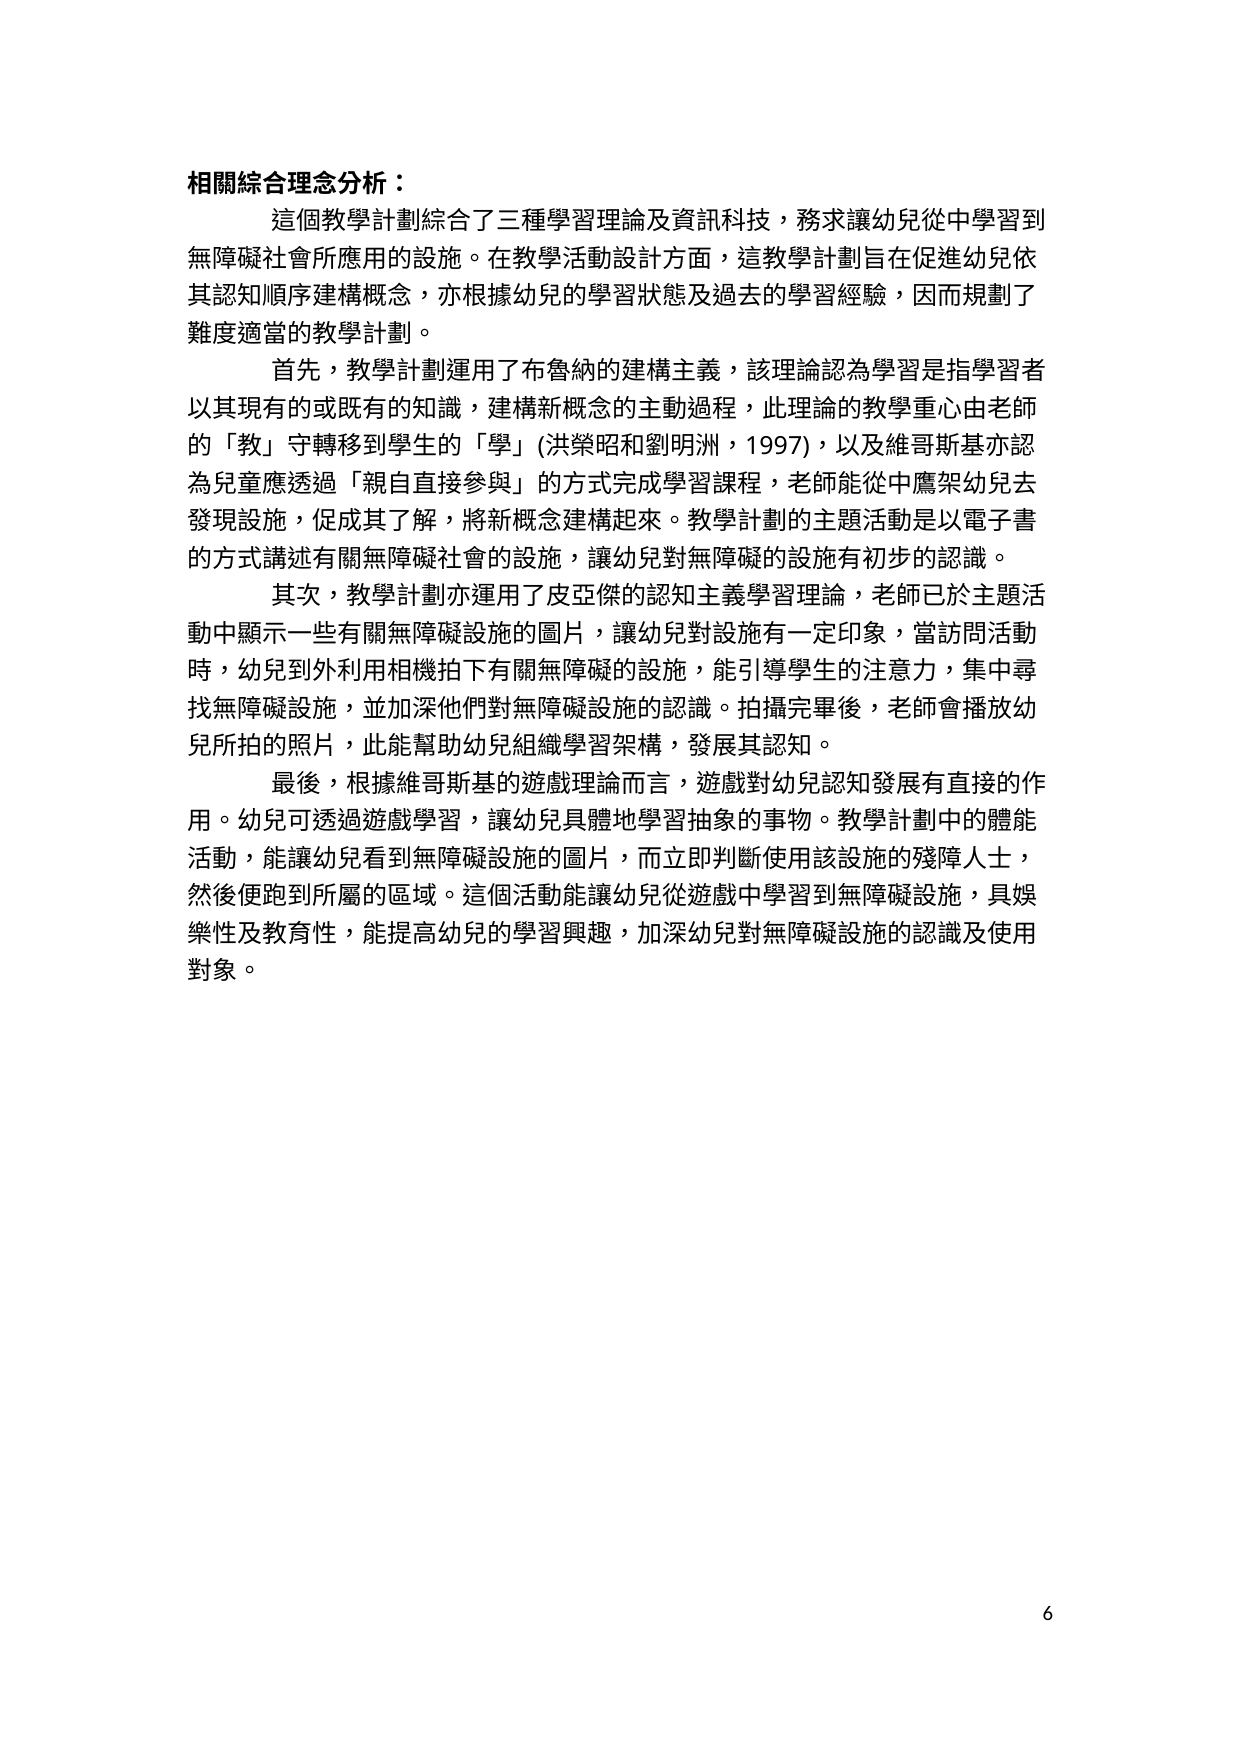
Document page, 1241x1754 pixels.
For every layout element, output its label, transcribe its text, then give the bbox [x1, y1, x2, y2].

text 相關綜合理念分析： [187, 162, 1053, 200]
text 最後，根據維哥斯基的遊戲理論而言，遊戲對幼兒認知發展有直接的作用。幼兒可透過遊戲學習，讓幼兒具體地學習抽象的事物。教學計劃中的體能活動，能讓幼兒看到無障礙設施的圖片，而立即判斷使用該設施的殘障人士，然後便跑到所屬的區域。這個活動能讓幼兒從遊戲中學習到無障礙設施，具娛樂性及教育性，能提高幼兒的學習興趣，加深幼兒對無障礙設施的認識及使用對象。 [187, 762, 1053, 987]
text 這個教學計劃綜合了三種學習理論及資訊科技，務求讓幼兒從中學習到無障礙社會所應用的設施。在教學活動設計方面，這教學計劃旨在促進幼兒依其認知順序建構概念，亦根據幼兒的學習狀態及過去的學習經驗，因而規劃了難度適當的教學計劃。 [187, 200, 1053, 350]
text 首先，教學計劃運用了布魯納的建構主義，該理論認為學習是指學習者以其現有的或既有的知識，建構新概念的主動過程，此理論的教學重心由老師的「教」守轉移到學生的「學」(洪榮昭和劉明洲，1997)，以及維哥斯基亦認為兒童應透過「親自直接參與」的方式完成學習課程，老師能從中鷹架幼兒去發現設施，促成其了解，將新概念建構起來。教學計劃的主題活動是以電子書的方式講述有關無障礙社會的設施，讓幼兒對無障礙的設施有初步的認識。 [187, 350, 1053, 575]
text 其次，教學計劃亦運用了皮亞傑的認知主義學習理論，老師已於主題活動中顯示一些有關無障礙設施的圖片，讓幼兒對設施有一定印象，當訪問活動時，幼兒到外利用相機拍下有關無障礙的設施，能引導學生的注意力，集中尋找無障礙設施，並加深他們對無障礙設施的認識。拍攝完畢後，老師會播放幼兒所拍的照片，此能幫助幼兒組織學習架構，發展其認知。 [187, 575, 1053, 762]
